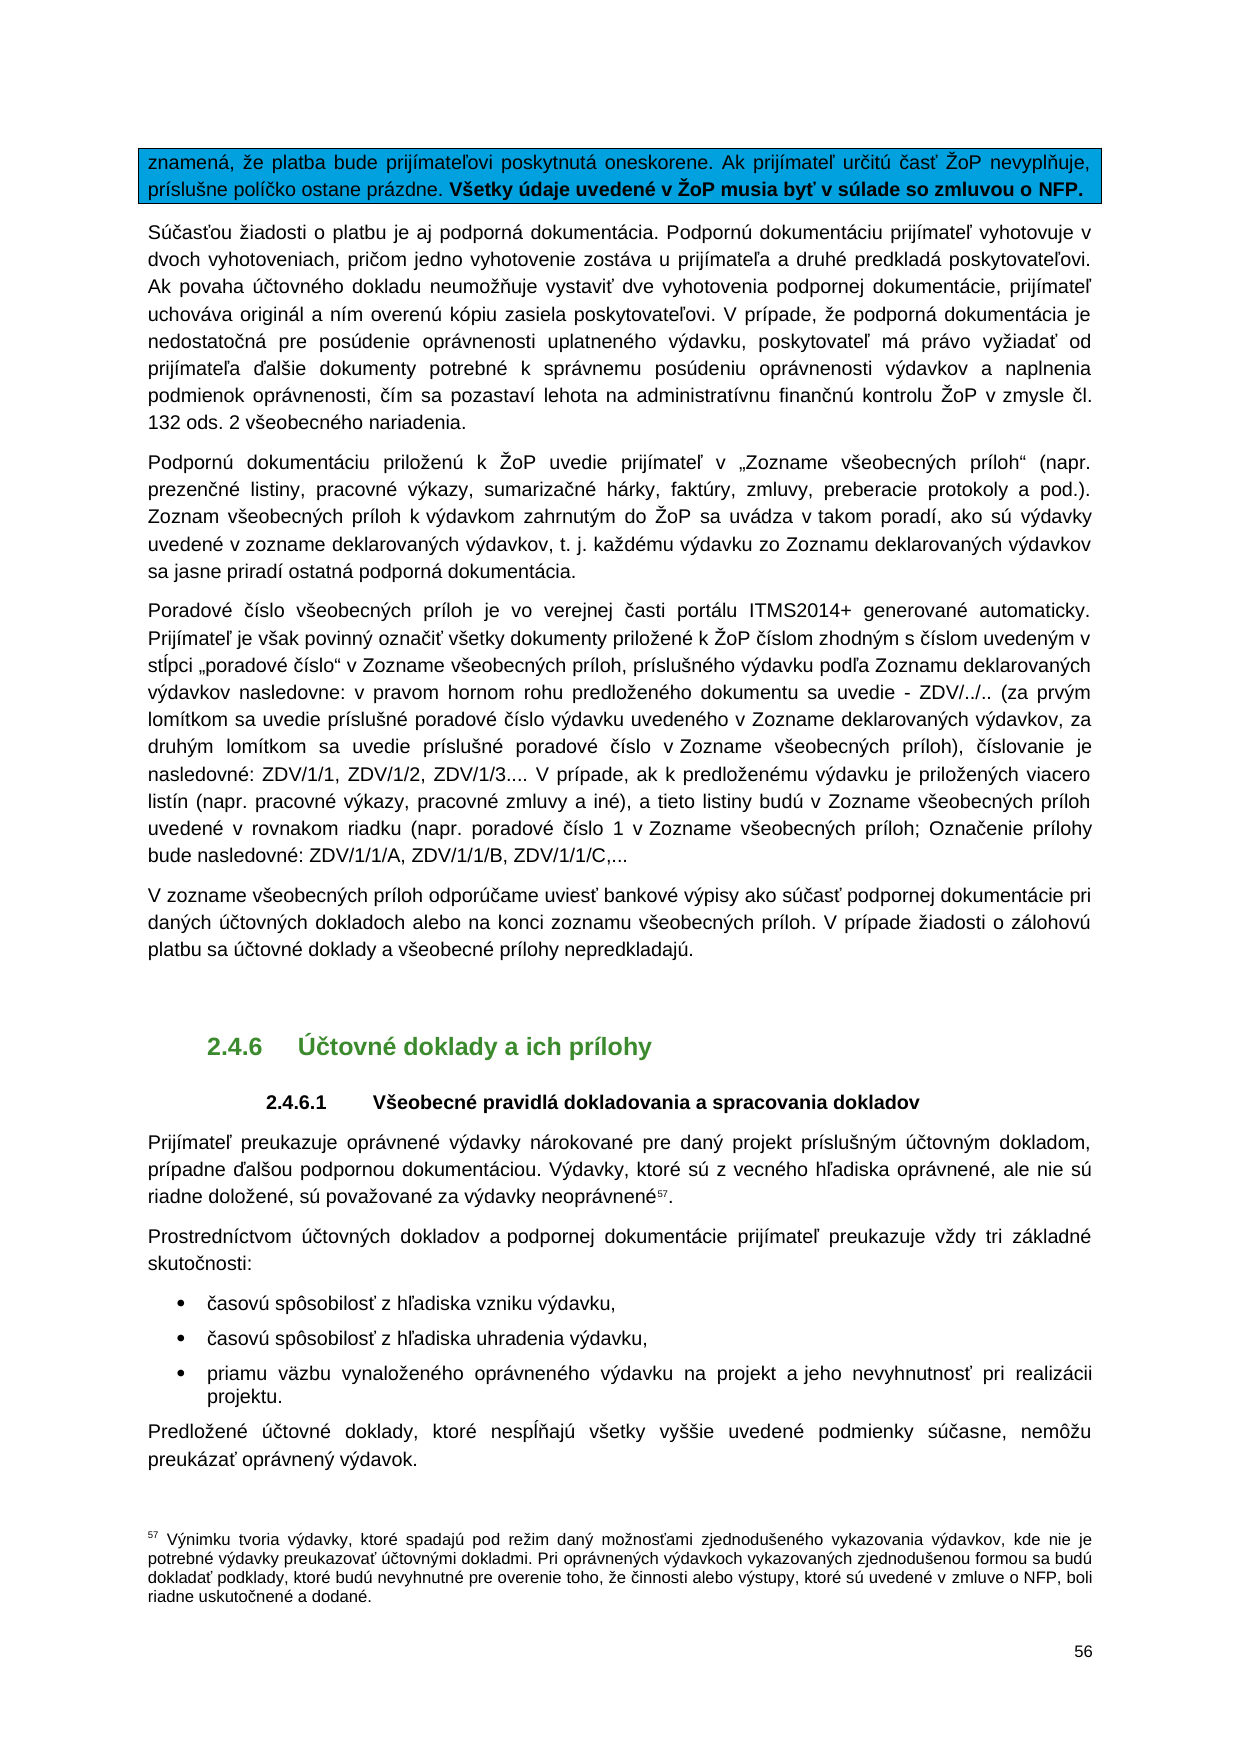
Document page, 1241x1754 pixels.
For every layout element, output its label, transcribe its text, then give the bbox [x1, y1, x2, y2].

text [139, 149, 1101, 203]
text Prijímateľ preukazuje oprávnené výdavky nárokované pre daný projekt príslušným účtovným dokladom, prípadne ďalšou podpornou dokumentáciou. Výdavky, ktoré sú z vecného hľadiska oprávnené, ale nie sú riadne doložené, sú považované za výdavky neoprávnené. [148, 1131, 1092, 1208]
text Podpornú dokumentáciu priloženú k ŽoP uvedie prijímateľ v „Zozname všeobecných príloh“ (napr. prezenčné listiny, pracovné výkazy, sumarizačné hárky, faktúry, zmluvy, preberacie protokoly a pod.). Zoznam všeobecných príloh k výdavkom zahrnutým do ŽoP sa uvádza v takom poradí, ako sú výdavky uvedené v zozname deklarovaných výdavkov, t. j. každému výdavku zo Zoznamu deklarovaných výdavkov sa jasne priradí ostatná podporná dokumentácia. [148, 451, 1092, 582]
text časovú spôsobilosť z hľadiska vzniku výdavku, [177, 1292, 1092, 1314]
text priamu väzbu vynaloženého oprávneného výdavku na projekt a jeho nevyhnutnosť pri realizácii projektu. [177, 1362, 1092, 1408]
text Súčasťou žiadosti o platbu je aj podporná dokumentácia. Podpornú dokumentáciu prijímateľ vyhotovuje v dvoch vyhotoveniach, pričom jedno vyhotovenie zostáva u prijímateľa a druhé predkladá poskytovateľovi. Ak povaha účtovného dokladu neumožňuje vystaviť dve vyhotovenia podpornej dokumentácie, prijímateľ uchováva originál a ním overenú kópiu zasiela poskytovateľovi. V prípade, že podporná dokumentácia je nedostatočná pre posúdenie oprávnenosti uplatneného výdavku, poskytovateľ má právo vyžiadať od prijímateľa ďalšie dokumenty potrebné k správnemu posúdeniu oprávnenosti výdavkov a naplnenia podmienok oprávnenosti, čím sa pozastaví lehota na administratívnu finančnú kontrolu ŽoP v zmysle čl. 132 ods. 2 všeobecného nariadenia. [148, 221, 1092, 434]
text Predložené účtovné doklady, ktoré nespĺňajú všetky vyššie uvedené podmienky súčasne, nemôžu preukázať oprávnený výdavok. [148, 1420, 1092, 1470]
text časovú spôsobilosť z hľadiska uhradenia výdavku, [177, 1327, 1092, 1350]
text Prostredníctvom účtovných dokladov a podpornej dokumentácie prijímateľ preukazuje vždy tri základné skutočnosti: [148, 1225, 1092, 1274]
text V zozname všeobecných príloh odporúčame uviesť bankové výpisy ako súčasť podpornej dokumentácie pri daných účtovných dokladoch alebo na konci zoznamu všeobecných príloh. V prípade žiadosti o zálohovú platbu sa účtovné doklady a všeobecné prílohy nepredkladajú. [148, 884, 1092, 961]
subtitle Všeobecné pravidlá dokladovania a spracovania dokladov [266, 1091, 1092, 1114]
text Poradové číslo všeobecných príloh je vo verejnej časti portálu ITMS2014+ generované automaticky. Prijímateľ je však povinný označiť všetky dokumenty priložené k ŽoP číslom zhodným s číslom uvedeným v stĺpci „poradové číslo“ v Zozname všeobecných príloh, príslušného výdavku podľa Zoznamu deklarovaných výdavkov nasledovne: v pravom hornom rohu predloženého dokumentu sa uvedie - ZDV/../.. (za prvým lomítkom sa uvedie príslušné poradové číslo výdavku uvedeného v Zozname deklarovaných výdavkov, za druhým lomítkom sa uvedie príslušné poradové číslo v Zozname všeobecných príloh), číslovanie je nasledovné: ZDV/1/1, ZDV/1/2, ZDV/1/3.... V prípade, ak k predloženému výdavku je priložených viacero listín (napr. pracovné výkazy, pracovné zmluvy a iné), a tieto listiny budú v Zozname všeobecných príloh uvedené v rovnakom riadku (napr. poradové číslo 1 v Zozname všeobecných príloh; Označenie prílohy bude nasledovné: ZDV/1/1/A, ZDV/1/1/B, ZDV/1/1/C,... [148, 599, 1092, 867]
subtitle Účtovné doklady a ich prílohy [207, 1031, 1092, 1060]
